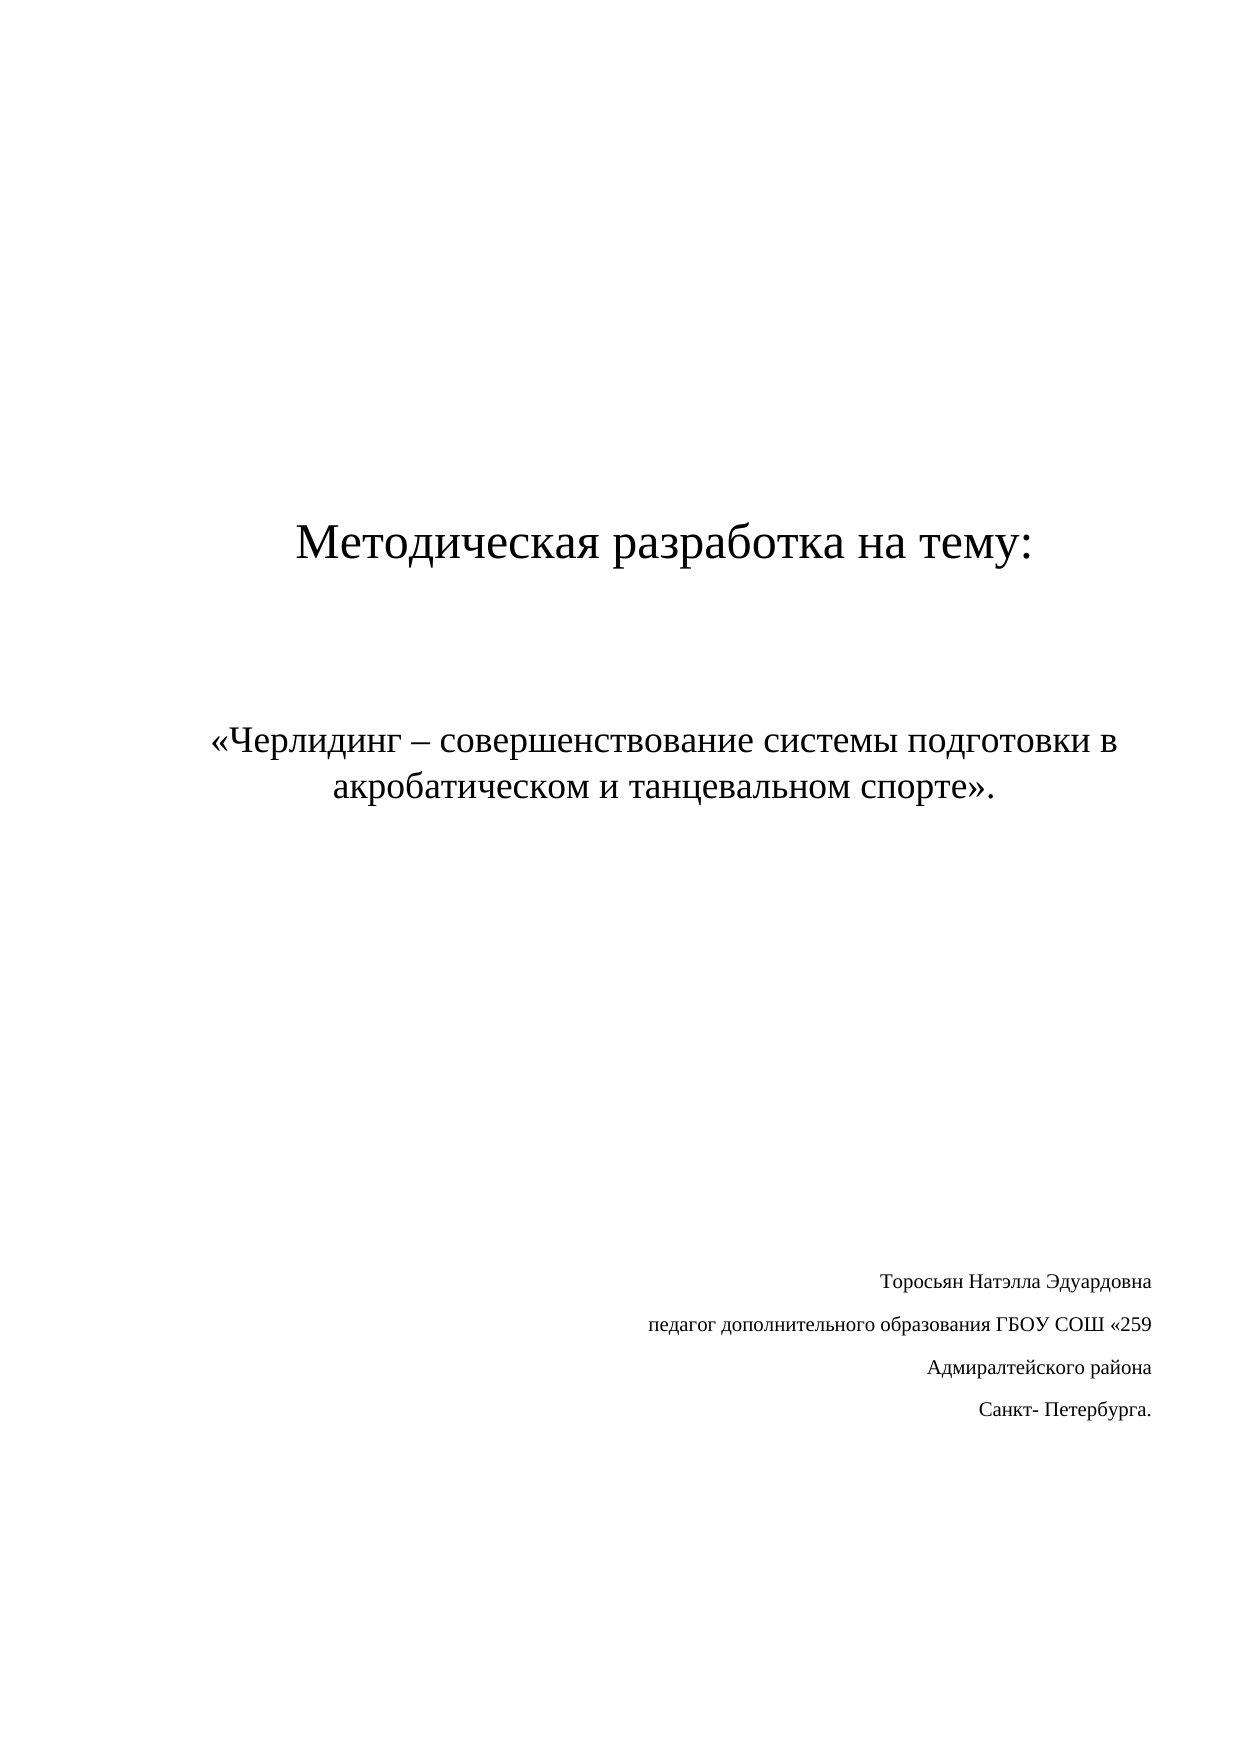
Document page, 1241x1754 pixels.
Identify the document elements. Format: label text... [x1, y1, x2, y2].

text педагог дополнительного образования ГБОУ СОШ «259 [177, 1312, 1152, 1336]
text «Черлидинг – совершенствование системы подготовки в акробатическом и танцевальном спорте». [177, 717, 1152, 807]
text Методическая разработка на тему: [177, 512, 1152, 569]
text Санкт- Петербурга. [177, 1397, 1152, 1421]
text Торосьян Натэлла Эдуардовна [177, 1269, 1152, 1293]
text Адмиралтейского района [177, 1355, 1152, 1379]
